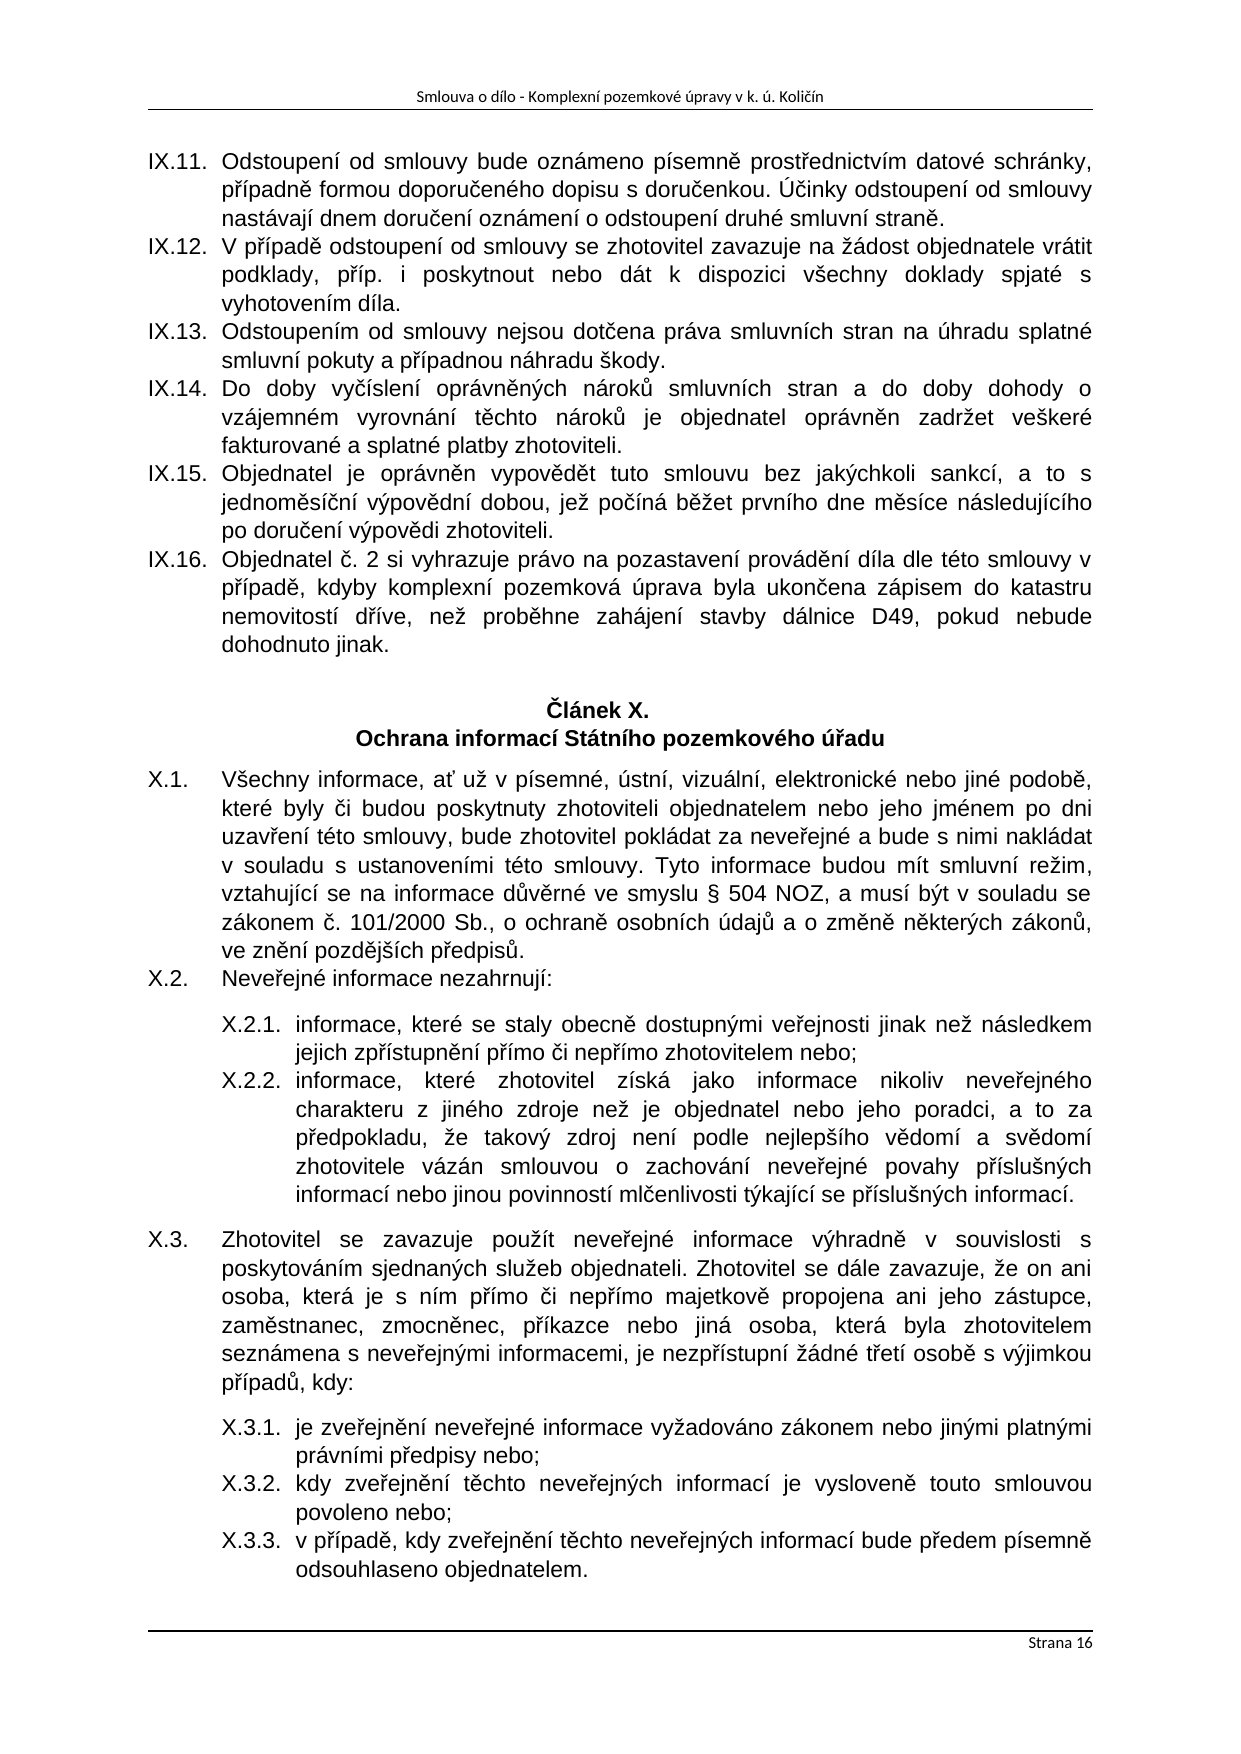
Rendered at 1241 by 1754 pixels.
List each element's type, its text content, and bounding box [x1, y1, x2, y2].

text je zveřejnění neveřejné informace vyžadováno zákonem nebo jinými platnými právními předpisy nebo; [221, 1413, 1093, 1468]
text kdy zveřejnění těchto neveřejných informací je vysloveně touto smlouvou povoleno nebo; [221, 1470, 1093, 1525]
text informace, které se staly obecně dostupnými veřejnosti jinak než následkem jejich zpřístupnění přímo či nepřímo zhotovitelem nebo; [221, 1011, 1093, 1065]
list Zhotovitel se zavazuje použít neveřejné informace výhradně v souvislosti s poskytováním sjednaných služeb objednateli. Zhotovitel se dále zavazuje, že on ani osoba, která je s ním přímo či nepřímo majetkově propojena ani jeho zástupce, zaměstnanec, zmocněnec, příkazce nebo jiná osoba, která byla zhotovitelem seznámena s neveřejnými informacemi, je nezpřístupní žádné třetí osobě s výjimkou případů, kdy: [148, 1226, 1093, 1395]
list Neveřejné informace nezahrnují: [148, 965, 1093, 992]
subtitle Ochrana informací Státního pozemkového úřadu [148, 697, 1093, 752]
text v případě, kdy zveřejnění těchto neveřejných informací bude předem písemně odsouhlaseno objednatelem. [221, 1527, 1093, 1582]
list Odstoupení od smlouvy bude oznámeno písemně prostřednictvím datové schránky, případně formou doporučeného dopisu s doručenkou. Účinky odstoupení od smlouvy nastávají dnem doručení oznámení o odstoupení druhé smluvní straně. [148, 148, 1093, 231]
list V případě odstoupení od smlouvy se zhotovitel zavazuje na žádost objednatele vrátit podklady, příp. i poskytnout nebo dát k dispozici všechny doklady spjaté s vyhotovením díla. [148, 233, 1093, 316]
list Všechny informace, ať už v písemné, ústní, vizuální, elektronické nebo jiné podobě, které byly či budou poskytnuty zhotoviteli objednatelem nebo jeho jménem po dni uzavření této smlouvy, bude zhotovitel pokládat za neveřejné a bude s nimi nakládat v souladu s ustanoveními této smlouvy. Tyto informace budou mít smluvní režim, vztahující se na informace důvěrné ve smyslu § 504 NOZ, a musí být v souladu se zákonem č. 101/2000 Sb., o ochraně osobních údajů a o změně některých zákonů, ve znění pozdějších předpisů. [148, 766, 1093, 963]
list Objednatel č. 2 si vyhrazuje právo na pozastavení provádění díla dle této smlouvy v případě, kdyby komplexní pozemková úprava byla ukončena zápisem do katastru nemovitostí dříve, než proběhne zahájení stavby dálnice D49, pokud nebude dohodnuto jinak. [148, 546, 1093, 657]
list Objednatel je oprávněn vypovědět tuto smlouvu bez jakýchkoli sankcí, a to s jednoměsíční výpovědní dobou, jež počíná běžet prvního dne měsíce následujícího po doručení výpovědi zhotoviteli. [148, 460, 1093, 544]
list Odstoupením od smlouvy nejsou dotčena práva smluvních stran na úhradu splatné smluvní pokuty a případnou náhradu škody. [148, 318, 1093, 373]
list Do doby vyčíslení oprávněných nároků smluvních stran a do doby dohody o vzájemném vyrovnání těchto nároků je objednatel oprávněn zadržet veškeré fakturované a splatné platby zhotoviteli. [148, 375, 1093, 458]
text informace, které zhotovitel získá jako informace nikoliv neveřejného charakteru z jiného zdroje než je objednatel nebo jeho poradci, a to za předpokladu, že takový zdroj není podle nejlepšího vědomí a svědomí zhotovitele vázán smlouvou o zachování neveřejné povahy příslušných informací nebo jinou povinností mlčenlivosti týkající se příslušných informací. [221, 1067, 1093, 1207]
